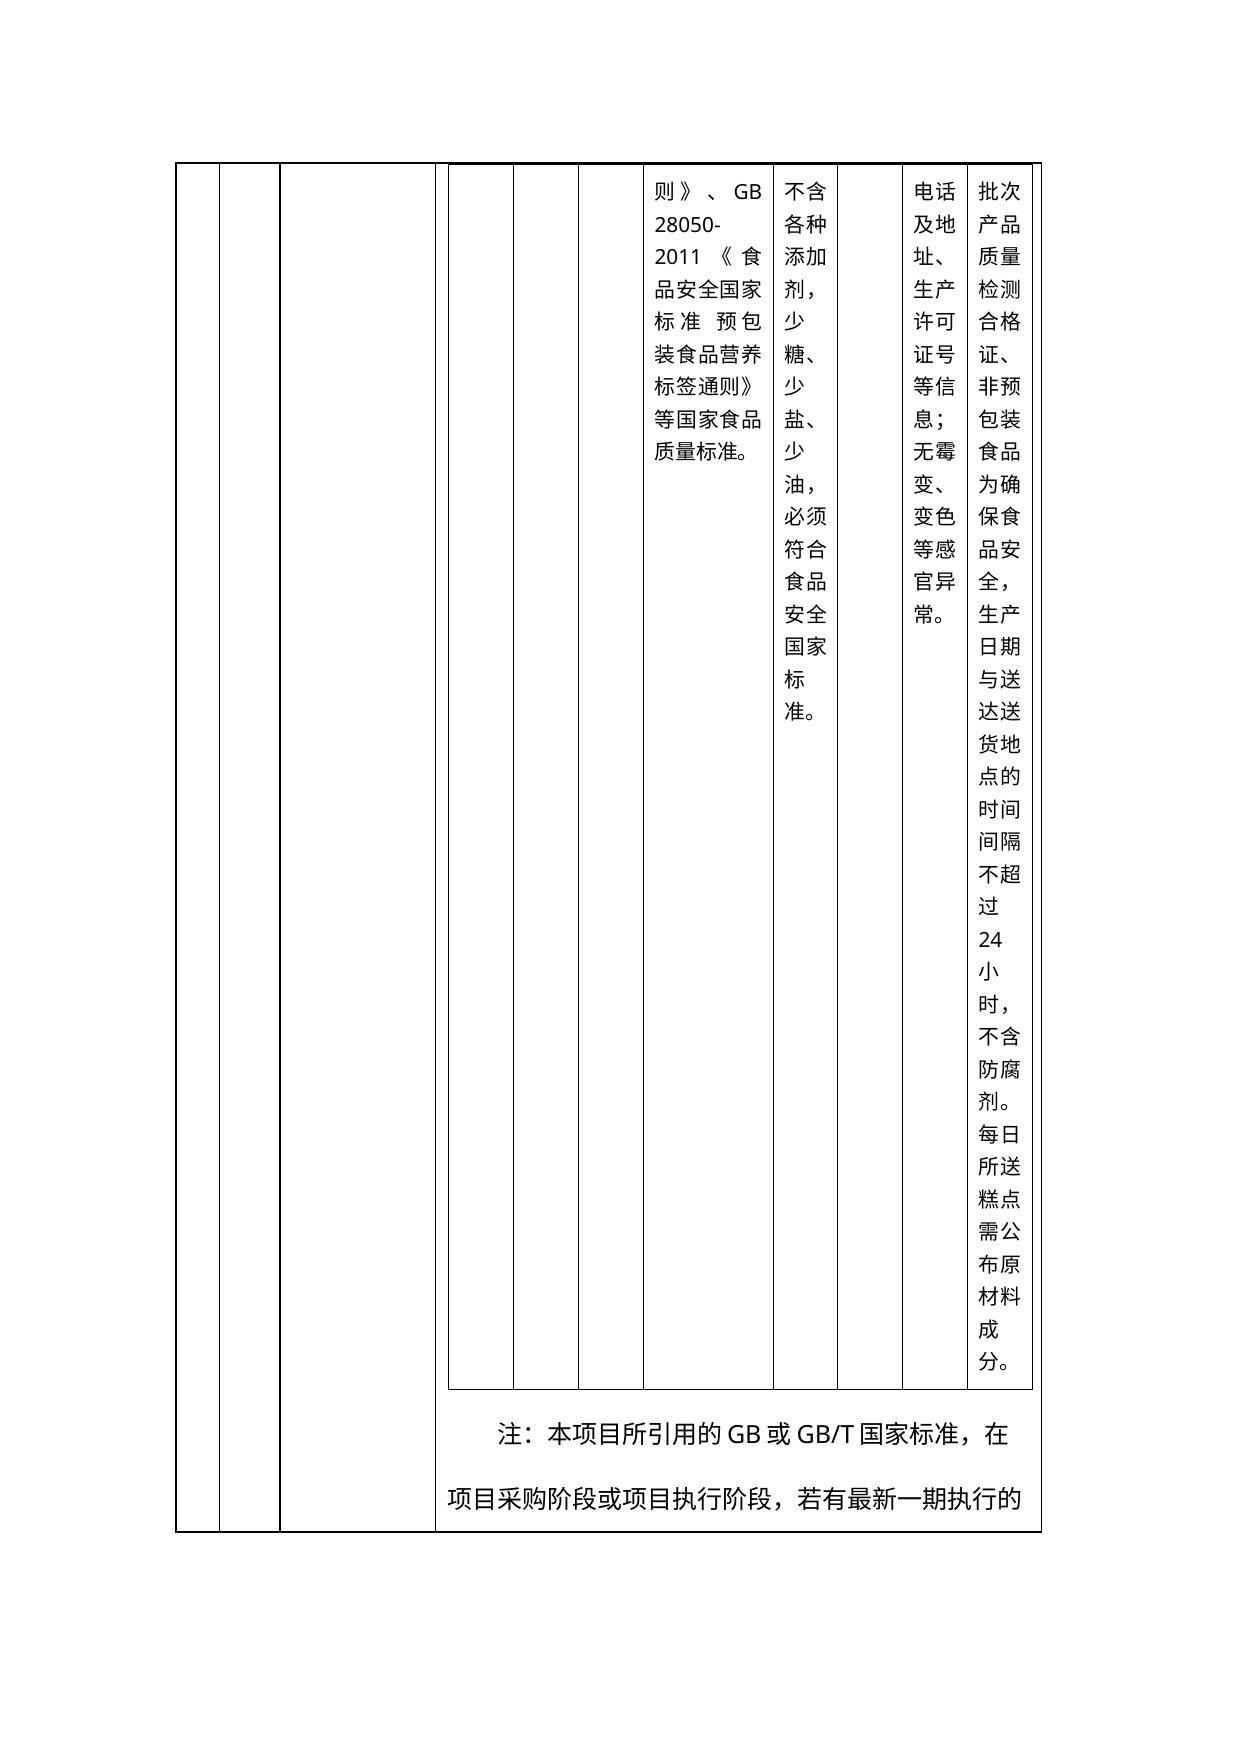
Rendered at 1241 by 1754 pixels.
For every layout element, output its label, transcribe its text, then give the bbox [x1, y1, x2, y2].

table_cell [436, 164, 1041, 1531]
table_cell [220, 164, 279, 1531]
table_cell 1 [177, 164, 219, 1531]
table_cell [281, 164, 435, 1531]
